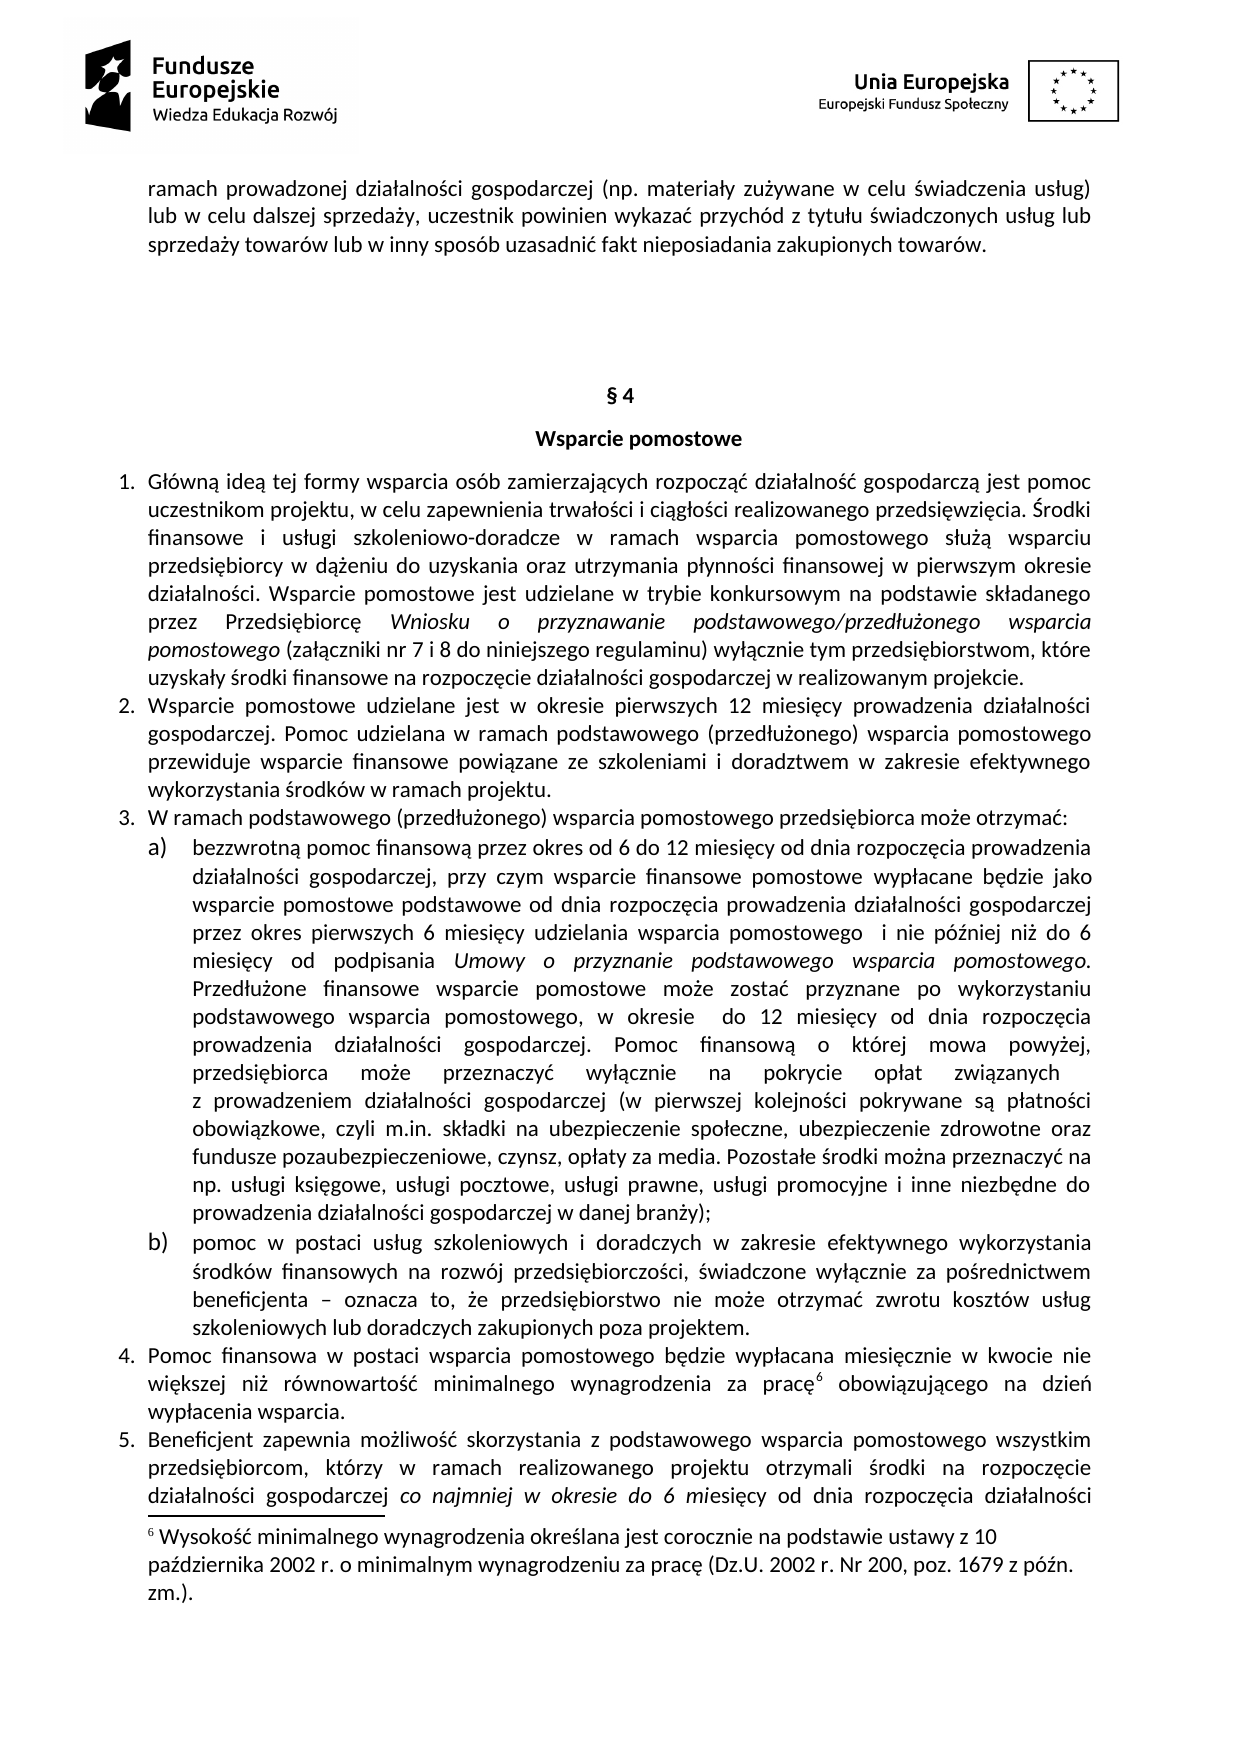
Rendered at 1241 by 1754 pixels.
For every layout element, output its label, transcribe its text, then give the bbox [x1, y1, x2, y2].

list Wsparcie pomostowe udzielane jest w okresie pierwszych 12 miesięcy prowadzenia działalności gospodarczej. Pomoc udzielana w ramach podstawowego (przedłużonego) wsparcia pomostowego przewiduje wsparcie finansowe powiązane ze szkoleniami i doradztwem w zakresie efektywnego wykorzystania środków w ramach projektu. [118, 691, 1093, 803]
picture [798, 39, 1138, 142]
picture [63, 17, 359, 154]
list W ramach podstawowego (przedłużonego) wsparcia pomostowego przedsiębiorca może otrzymać: [118, 803, 1093, 832]
text § 4 [148, 381, 1093, 409]
text Wsparcie pomostowe [185, 424, 1093, 452]
list pomoc w postaci usług szkoleniowych i doradczych w zakresie efektywnego wykorzystania środków finansowych na rozwój przedsiębiorczości, świadczone wyłącznie za pośrednictwem beneficjenta – oznacza to, że przedsiębiorstwo nie może otrzymać zwrotu kosztów usług szkoleniowych lub doradczych zakupionych poza projektem. [148, 1226, 1093, 1341]
list bezzwrotną pomoc finansową przez okres od 6 do 12 miesięcy od dnia rozpoczęcia prowadzenia działalności gospodarczej, przy czym wsparcie finansowe pomostowe wypłacane będzie jako wsparcie pomostowe podstawowe od dnia rozpoczęcia prowadzenia działalności gospodarczej przez okres pierwszych 6 miesięcy udzielania wsparcia pomostowego i nie później niż do 6 miesięcy od podpisania Umowy o przyznanie podstawowego wsparcia pomostowego. Przedłużone finansowe wsparcie pomostowe może zostać przyznane po wykorzystaniu podstawowego wsparcia pomostowego, w okresie do 12 miesięcy od dnia rozpoczęcia prowadzenia działalności gospodarczej. Pomoc finansową o której mowa powyżej, przedsiębiorca może przeznaczyć wyłącznie na pokrycie opłat związanych z prowadzeniem działalności gospodarczej (w pierwszej kolejności pokrywane są płatności obowiązkowe, czyli m.in. składki na ubezpieczenie społeczne, ubezpieczenie zdrowotne oraz fundusze pozaubezpieczeniowe, czynsz, opłaty za media. Pozostałe środki można przeznaczyć na np. usługi księgowe, usługi pocztowe, usługi prawne, usługi promocyjne i inne niezbędne do prowadzenia działalności gospodarczej w danej branży); [148, 832, 1093, 1226]
list Pomoc finansowa w postaci wsparcia pomostowego będzie wypłacana miesięcznie w kwocie nie większej niż równowartość minimalnego wynagrodzenia za pracę obowiązującego na dzień wypłacenia wsparcia. [118, 1341, 1093, 1425]
list Główną ideą tej formy wsparcia osób zamierzających rozpocząć działalność gospodarczą jest pomoc uczestnikom projektu, w celu zapewnienia trwałości i ciągłości realizowanego przedsięwzięcia. Środki finansowe i usługi szkoleniowo-doradcze w ramach wsparcia pomostowego służą wsparciu przedsiębiorcy w dążeniu do uzyskania oraz utrzymania płynności finansowej w pierwszym okresie działalności. Wsparcie pomostowe jest udzielane w trybie konkursowym na podstawie składanego przez Przedsiębiorcę Wniosku o przyznawanie podstawowego/przedłużonego wsparcia pomostowego (załączniki nr 7 i 8 do niniejszego regulaminu) wyłącznie tym przedsiębiorstwom, które uzyskały środki finansowe na rozpoczęcie działalności gospodarczej w realizowanym projekcie. [118, 467, 1093, 691]
